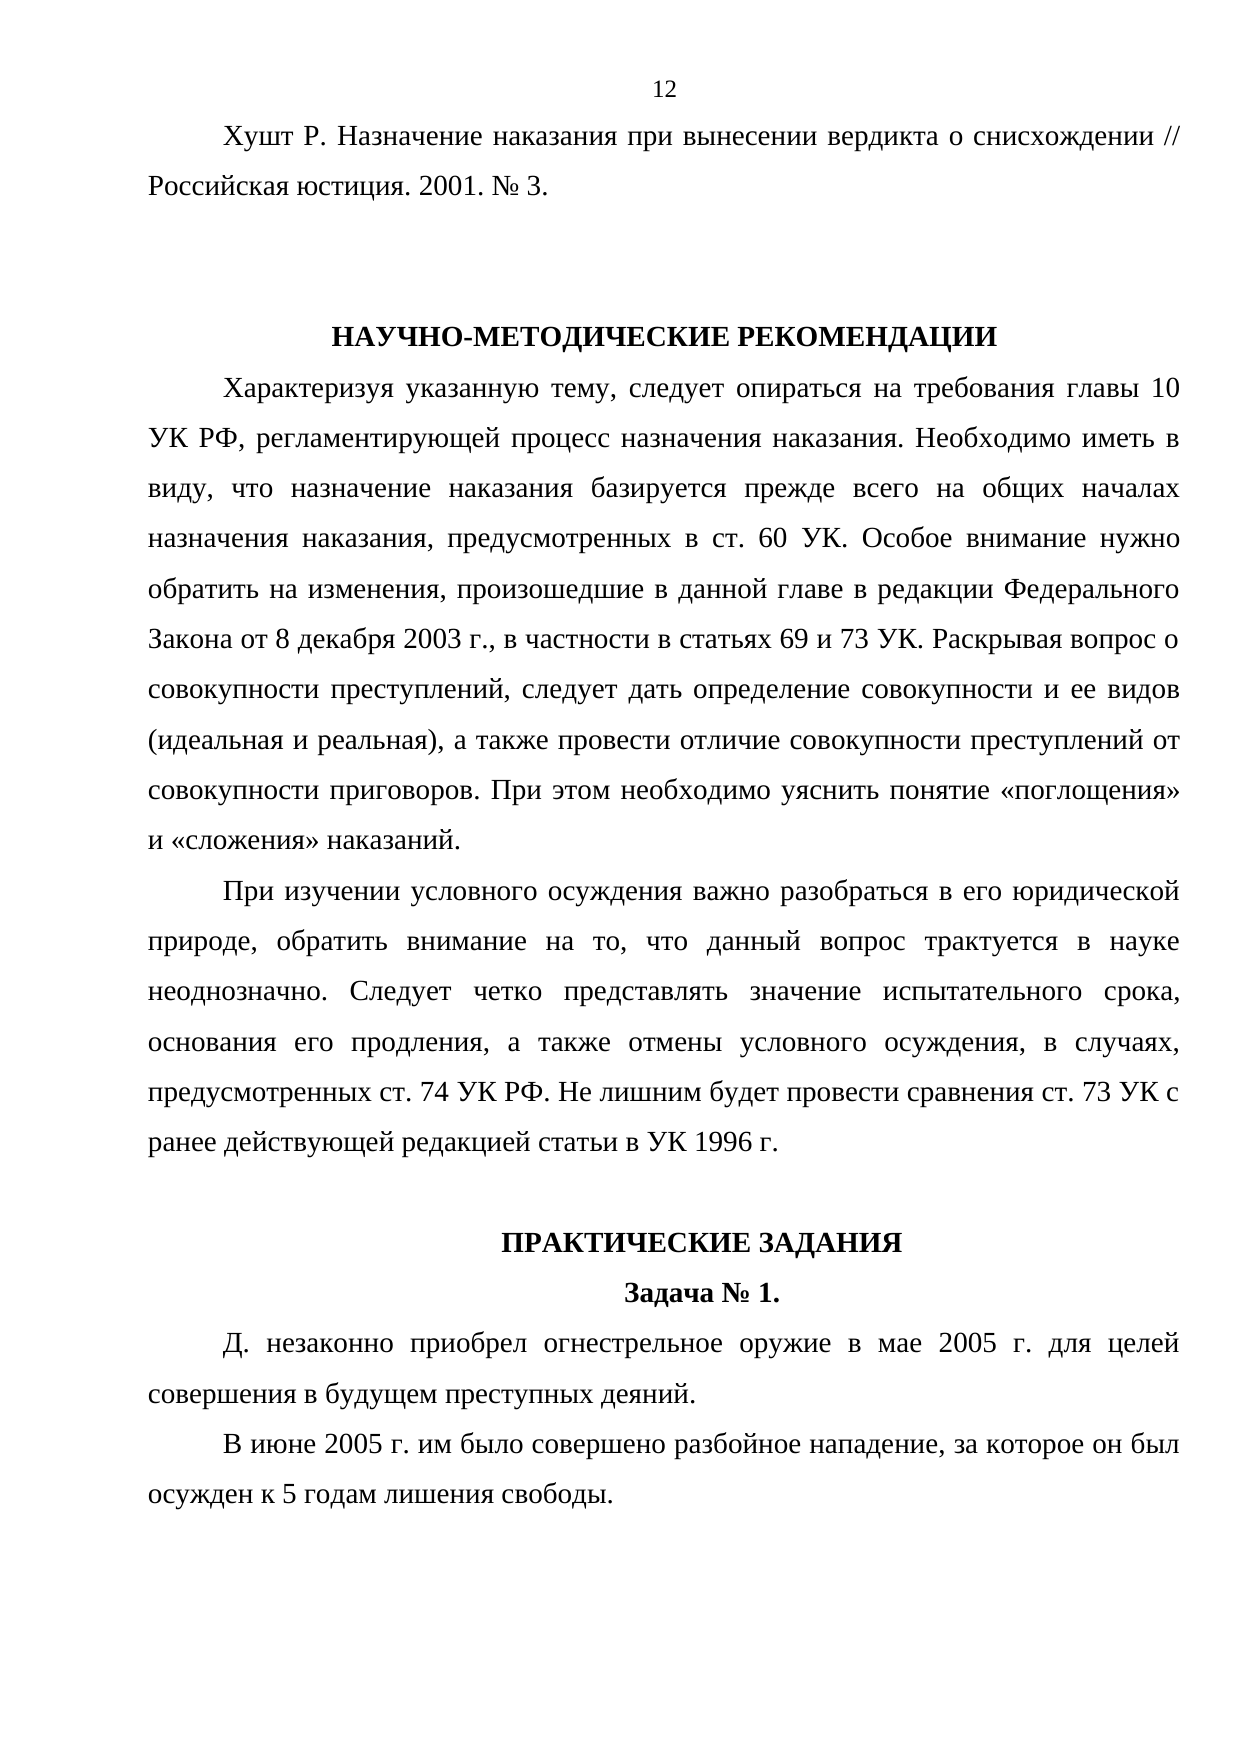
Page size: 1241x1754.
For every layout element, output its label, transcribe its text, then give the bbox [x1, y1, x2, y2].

text Д. незаконно приобрел огнестрельное оружие в мае . для целей совершения в будущем преступных деяний. [148, 1326, 1181, 1409]
text ПРАКТИЧЕСКИЕ ЗАДАНИЯ [148, 1225, 1181, 1258]
text Задача № 1. [148, 1275, 1181, 1309]
text В июне . им было совершено разбойное нападение, за которое он был осужден к 5 годам лишения свободы. [148, 1426, 1181, 1510]
text Характеризуя указанную тему, следует опираться на требования главы 10 УК РФ, регламентирующей процесс назначения наказания. Необходимо иметь в виду, что назначение наказания базируется прежде всего на общих началах назначения наказания, предусмотренных в ст. 60 УК. Особое внимание нужно обратить на изменения, произошедшие в данной главе в редакции Федерального Закона от 8 декабря ., в частности в статьях 69 и 73 УК. Раскрывая вопрос о совокупности преступлений, следует дать определение совокупности и ее видов (идеальная и реальная), а также провести отличие совокупности преступлений от совокупности приговоров. При этом необходимо уяснить понятие «поглощения» и «сложения» наказаний. [148, 370, 1181, 856]
text НАУЧНО-МЕТОДИЧЕСКИЕ РЕКОМЕНДАЦИИ [148, 319, 1181, 353]
text При изучении условного осуждения важно разобраться в его юридической природе, обратить внимание на то, что данный вопрос трактуется в науке неоднозначно. Следует четко представлять значение испытательного срока, основания его продления, а также отмены условного осуждения, в случаях, предусмотренных ст. 74 УК РФ. Не лишним будет провести сравнения ст. 73 УК с ранее действующей редакцией статьи в УК . [148, 873, 1181, 1158]
text Хушт Р. Назначение наказания при вынесении вердикта о снисхождении // Российская юстиция. 2001. № 3. [148, 118, 1181, 202]
